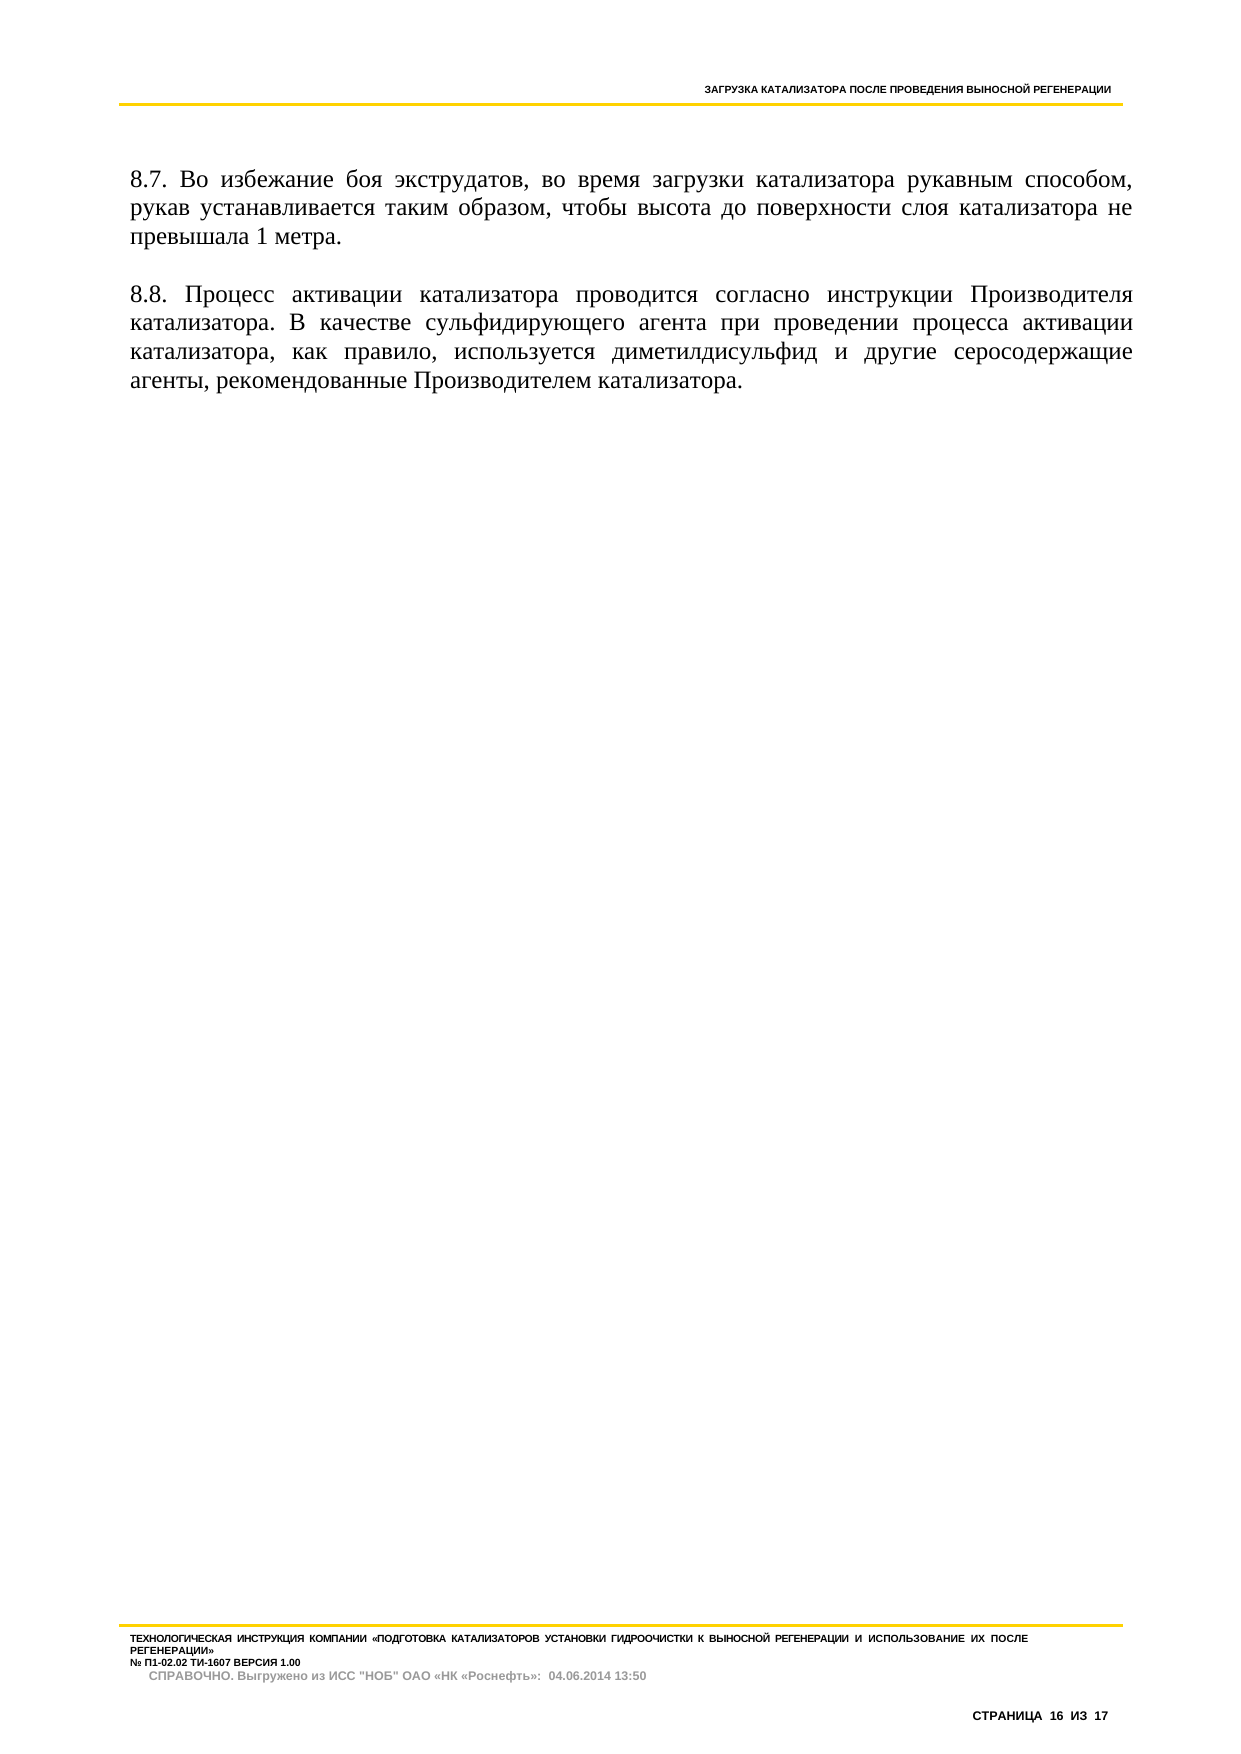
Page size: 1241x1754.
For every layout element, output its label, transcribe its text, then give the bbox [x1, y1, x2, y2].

text 8.7. Во избежание боя экструдатов, во время загрузки катализатора рукавным способом, рукав устанавливается таким образом, чтобы высота до поверхности слоя катализатора не превышала 1 метра. [130, 164, 1134, 250]
text 8.8. Процесс активации катализатора проводится согласно инструкции Производителя катализатора. В качестве сульфидирующего агента при проведении процесса активации катализатора, как правило, используется диметилдисульфид и другие серосодержащие агенты, рекомендованные Производителем катализатора. [130, 279, 1134, 394]
